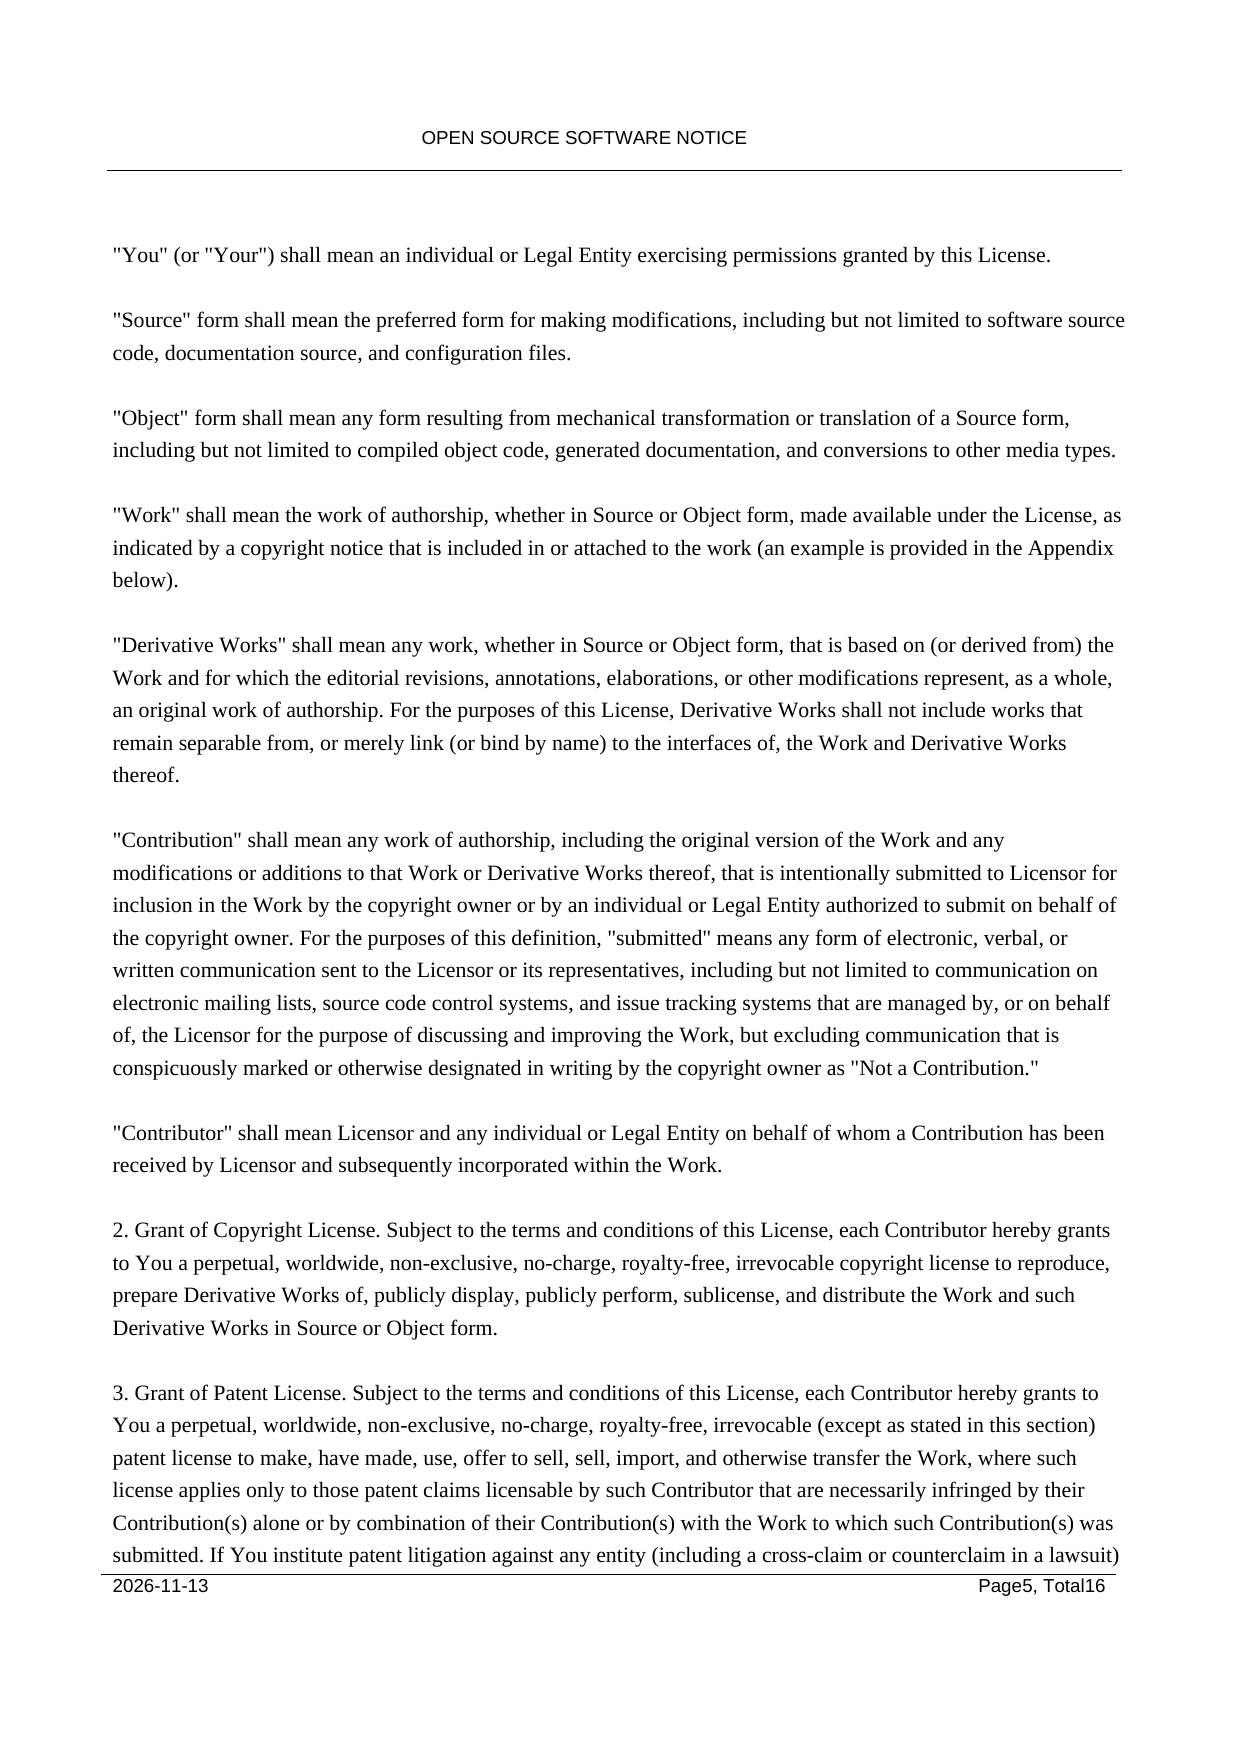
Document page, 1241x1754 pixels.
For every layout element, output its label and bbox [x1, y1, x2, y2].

text [112, 206, 1128, 1571]
